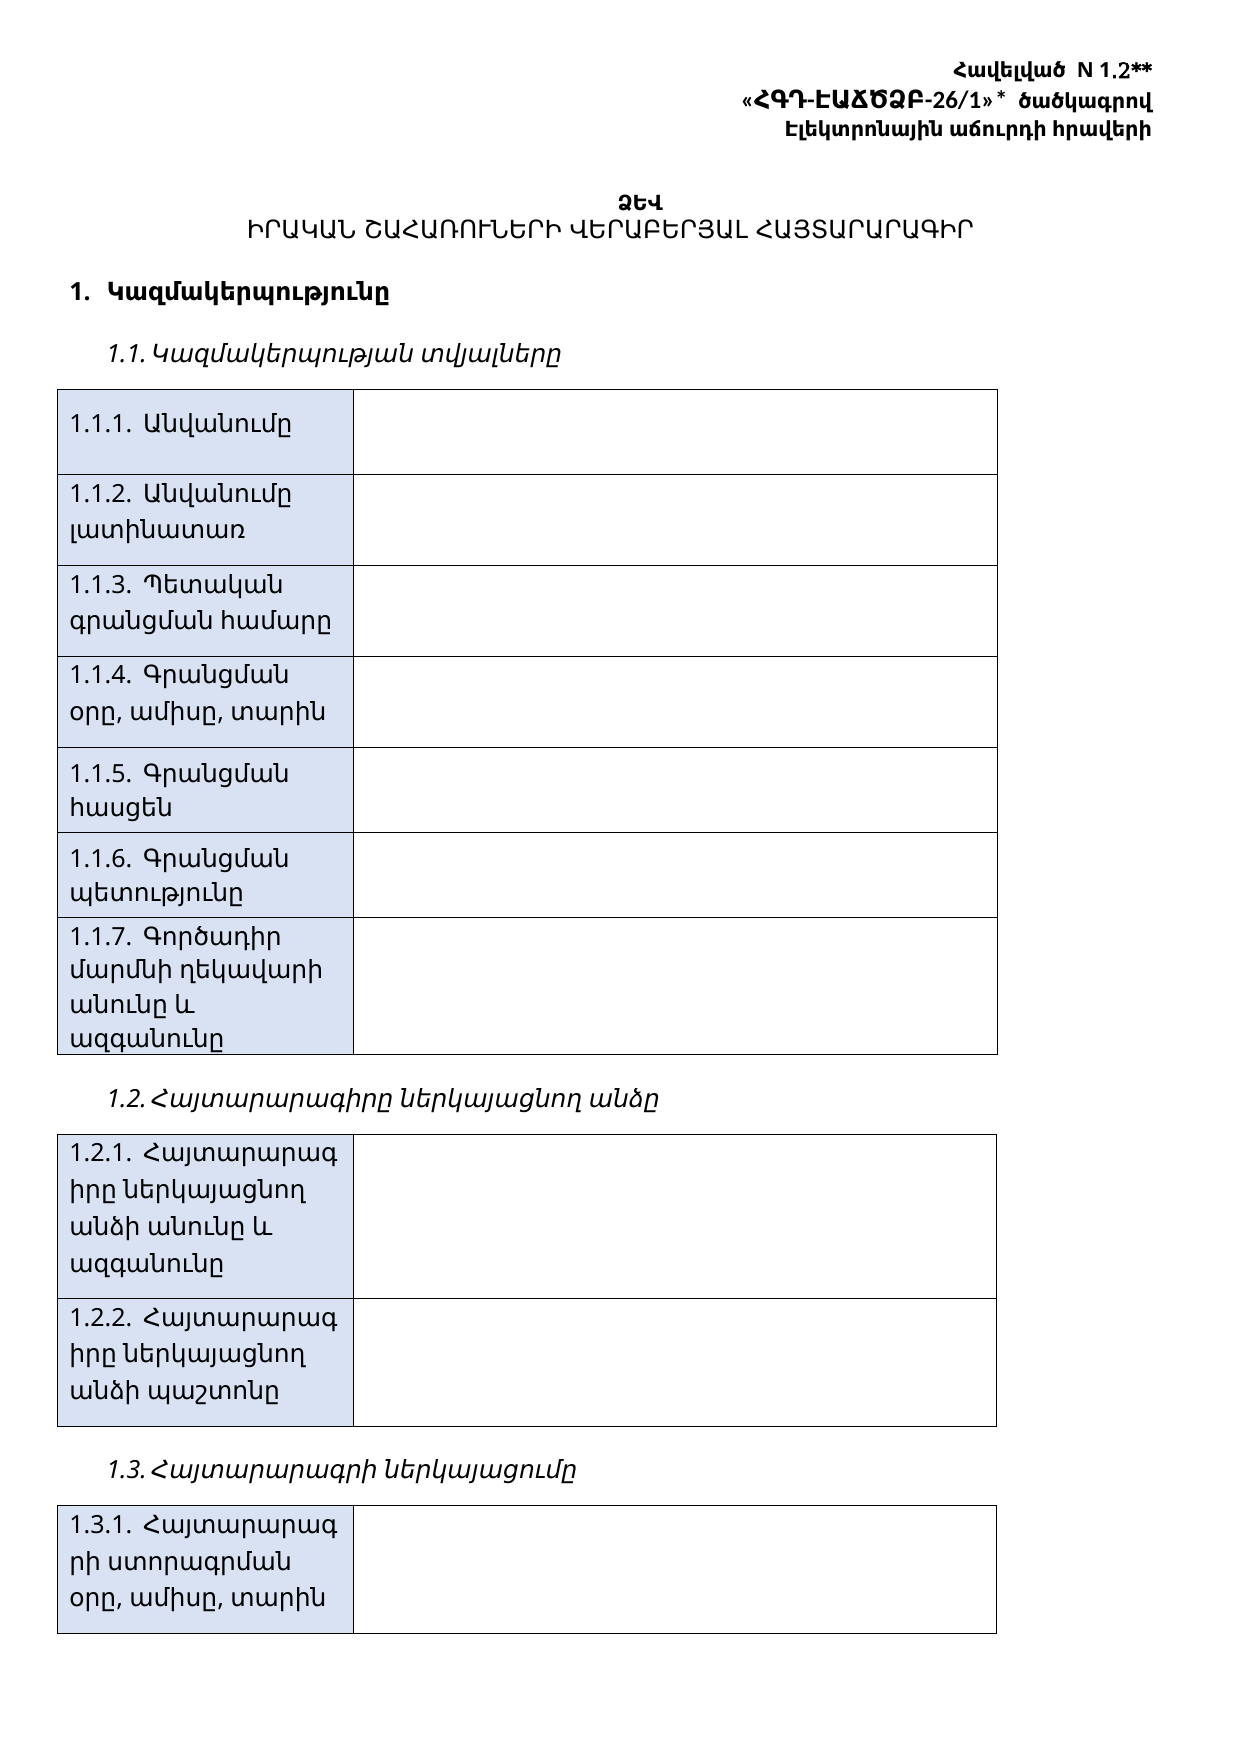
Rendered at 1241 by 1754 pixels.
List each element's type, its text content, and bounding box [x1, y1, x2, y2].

text Էլեկտրոնային աճուրդի հրավերի [69, 114, 1152, 143]
table_cell Անվանումը լատինատառ [58, 475, 353, 565]
text ԻՐԱԿԱՆ ՇԱՀԱՌՈՒՆԵՐԻ ՎԵՐԱԲԵՐՅԱԼ ՀԱՅՏԱՐԱՐԱԳԻՐ [69, 216, 1152, 245]
table_header Հայտարարագիրը ներկայացնող անձի անունը և ազգանունը [58, 1135, 353, 1298]
table_header [354, 1506, 996, 1633]
table_header Անվանումը [58, 390, 353, 474]
text ՁԵՎ [69, 191, 1152, 216]
table_cell [354, 566, 997, 656]
table_cell [354, 1299, 996, 1426]
list Կազմակերպության տվյալները [106, 336, 1152, 370]
list Հայտարարագիրը ներկայացնող անձը [106, 1080, 1152, 1114]
table_cell Գործադիր մարմնի ղեկավարի անունը և ազգանունը [58, 918, 353, 1054]
table_cell Գրանցման օրը, ամիսը, տարին [58, 657, 353, 747]
table_cell [354, 475, 997, 565]
table_cell [354, 748, 997, 832]
list Կազմակերպությունը [69, 274, 1152, 308]
text «ՀԳԴ-ԷԱՃԾՁԲ-26/1»* ծածկագրով [69, 84, 1152, 114]
table_cell Գրանցման պետությունը [58, 833, 353, 917]
table_cell Գրանցման հասցեն [58, 748, 353, 832]
table_cell Պետական գրանցման համարը [58, 566, 353, 656]
table_cell [354, 833, 997, 917]
table_cell [354, 657, 997, 747]
table_cell Հայտարարագիրը ներկայացնող անձի պաշտոնը [58, 1299, 353, 1426]
table_header [354, 390, 997, 474]
table_header [354, 1135, 996, 1298]
text Հավելված N 1․2** [69, 56, 1152, 84]
table_cell [354, 918, 997, 1054]
list Հայտարարագրի ներկայացումը [106, 1452, 1152, 1486]
table_header Հայտարարագրի ստորագրման օրը, ամիսը, տարին [58, 1506, 353, 1633]
